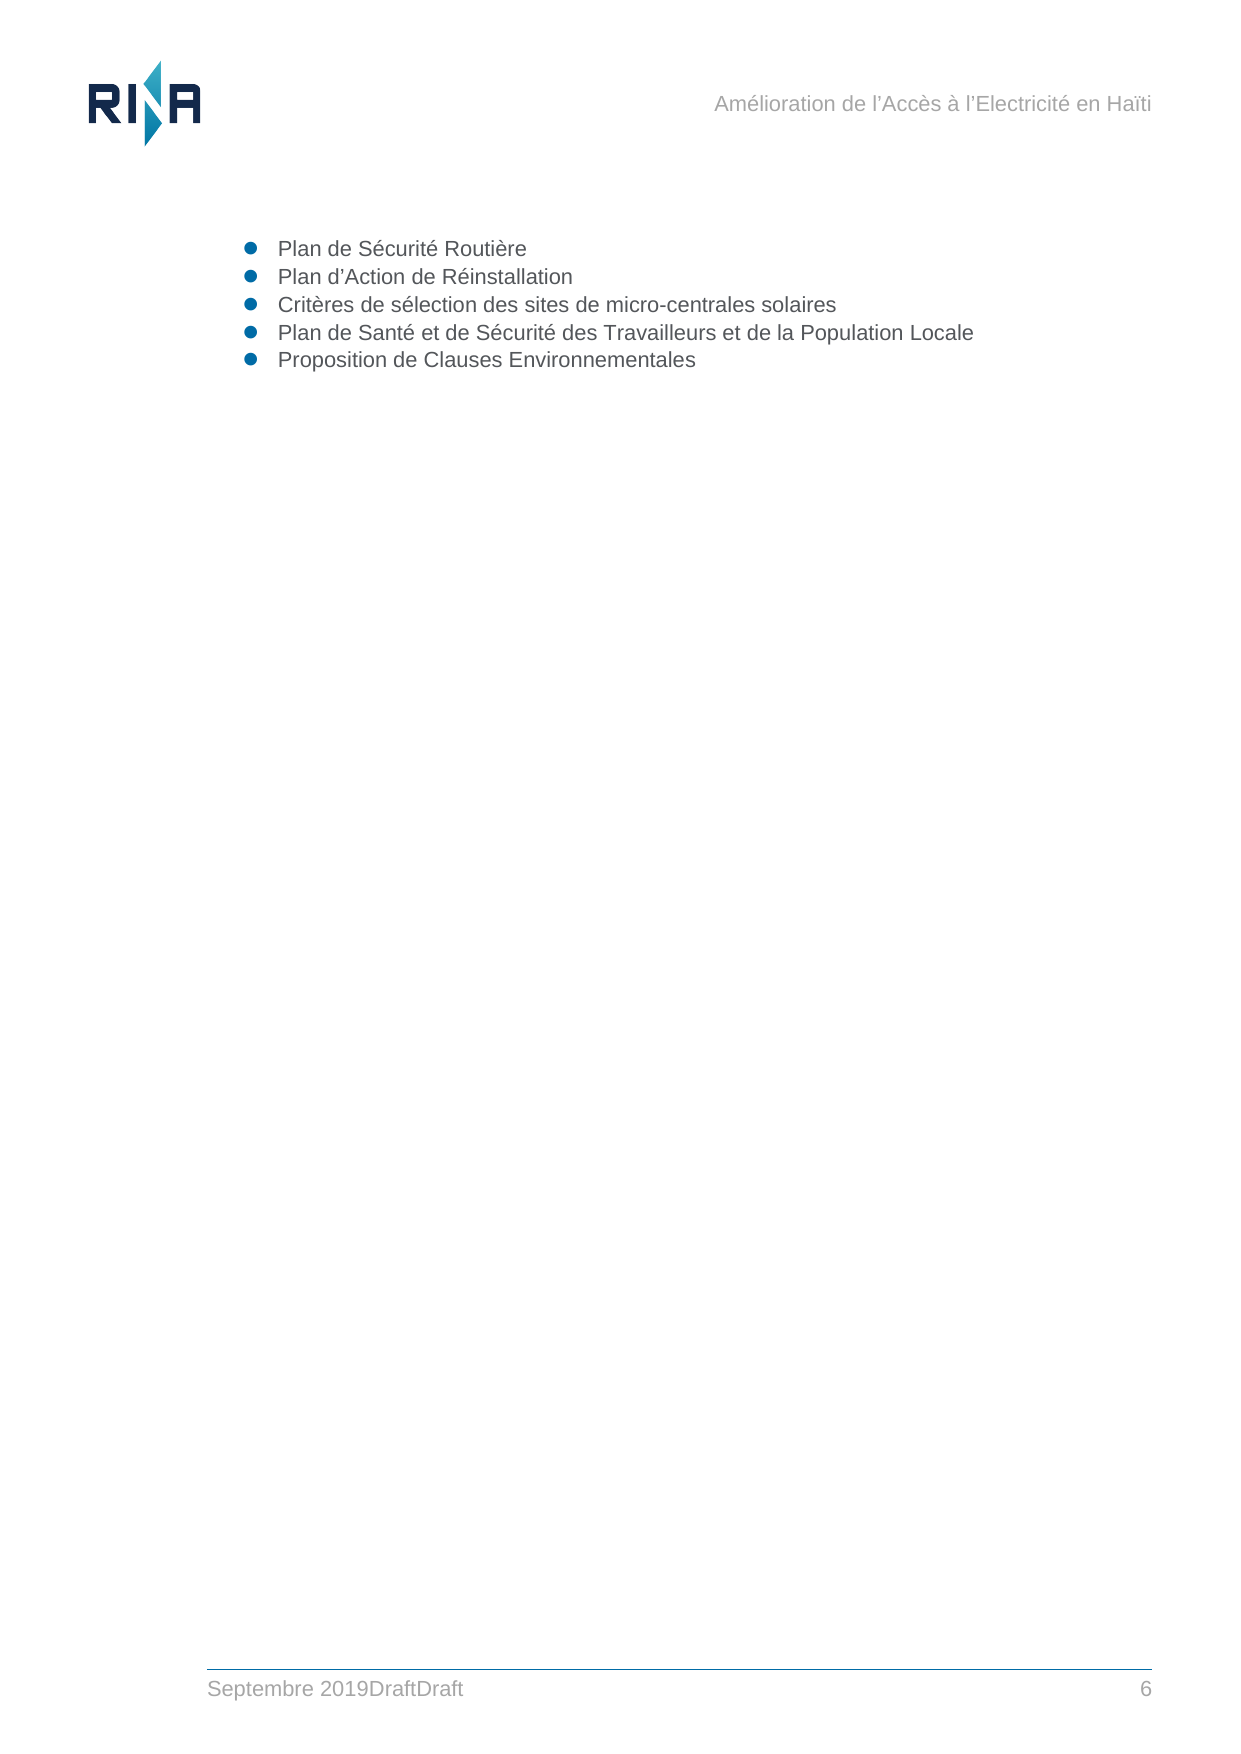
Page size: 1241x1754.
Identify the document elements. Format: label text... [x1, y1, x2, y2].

text Plan de Sécurité Routière [242, 236, 1152, 261]
text Critères de sélection des sites de micro-centrales solaires [242, 292, 1152, 317]
text Proposition de Clauses Environnementales [242, 347, 1152, 372]
text Plan de Santé et de Sécurité des Travailleurs et de la Population Locale [242, 319, 1152, 344]
text Plan d’Action de Réinstallation [242, 264, 1152, 289]
picture [88, 60, 201, 147]
